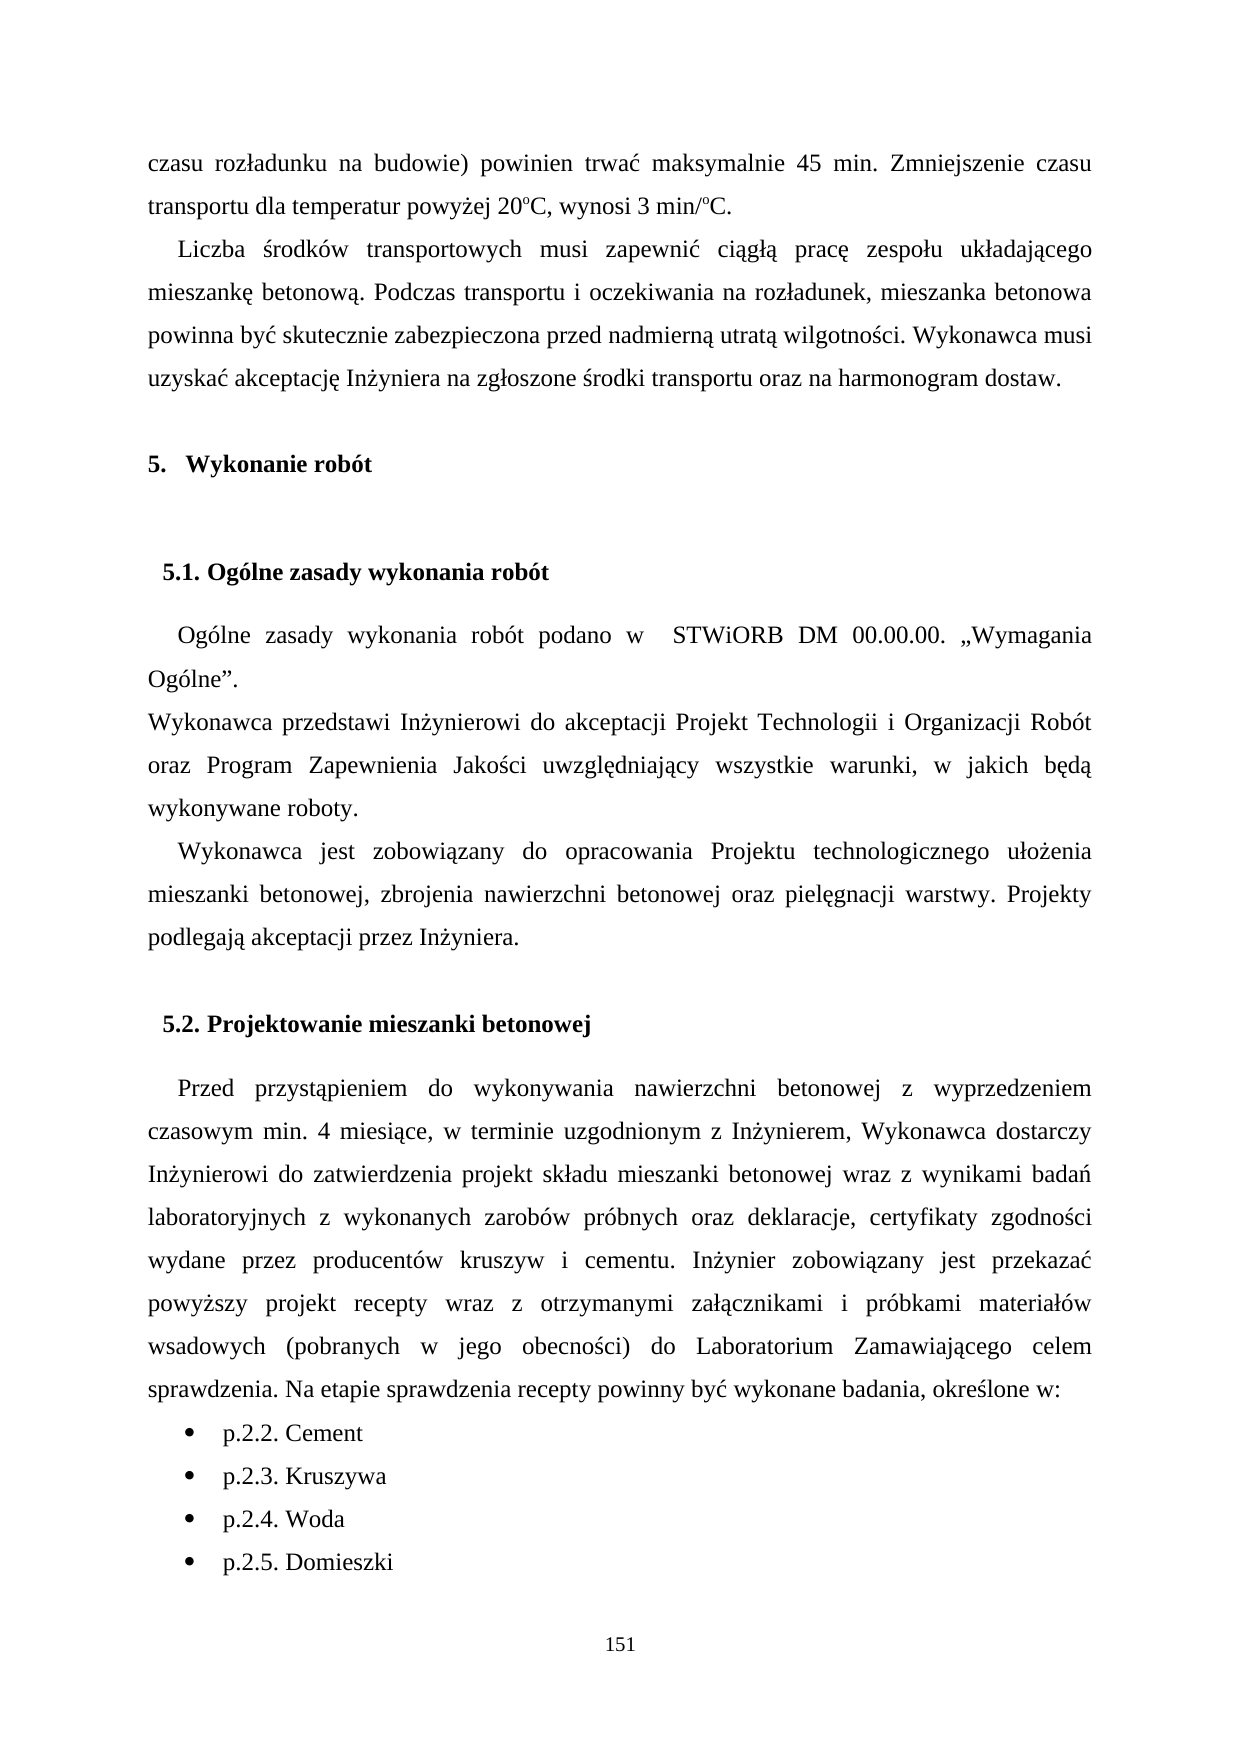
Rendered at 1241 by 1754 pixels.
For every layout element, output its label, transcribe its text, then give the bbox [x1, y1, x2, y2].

list p.2.4. Woda [185, 1504, 1093, 1533]
list p.2.2. Cement [185, 1418, 1093, 1446]
text Ogólne zasady wykonania robót podano w STWiORB DM 00.00.00. „Wymagania Ogólne”. [148, 621, 1093, 692]
text Wykonawca jest zobowiązany do opracowania Projektu technologicznego ułożenia mieszanki betonowej, zbrojenia nawierzchni betonowej oraz pielęgnacji warstwy. Projekty podlegają akceptacji przez Inżyniera. [148, 836, 1093, 951]
text Liczba środków transportowych musi zapewnić ciągłą pracę zespołu układającego mieszankę betonową. Podczas transportu i oczekiwania na rozładunek, mieszanka betonowa powinna być skutecznie zabezpieczona przed nadmierną utratą wilgotności. Wykonawca musi uzyskać akceptację Inżyniera na zgłoszone środki transportu oraz na harmonogram dostaw. [148, 234, 1093, 392]
list Ogólne zasady wykonania robót [162, 557, 1093, 585]
list Wykonanie robót [148, 449, 1093, 478]
list p.2.3. Kruszywa [185, 1461, 1093, 1489]
text Wykonawca przedstawi Inżynierowi do akceptacji Projekt Technologii i Organizacji Robót oraz Program Zapewnienia Jakości uwzględniający wszystkie warunki, w jakich będą wykonywane roboty. [148, 707, 1093, 822]
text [148, 148, 1093, 219]
list p.2.5. Domieszki [185, 1547, 1093, 1576]
list Projektowanie mieszanki betonowej [162, 1009, 1093, 1037]
text Przed przystąpieniem do wykonywania nawierzchni betonowej z wyprzedzeniem czasowym min. 4 miesiące, w terminie uzgodnionym z Inżynierem, Wykonawca dostarczy Inżynierowi do zatwierdzenia projekt składu mieszanki betonowej wraz z wynikami badań laboratoryjnych z wykonanych zarobów próbnych oraz deklaracje, certyfikaty zgodności wydane przez producentów kruszyw i cementu. Inżynier zobowiązany jest przekazać powyższy projekt recepty wraz z otrzymanymi załącznikami i próbkami materiałów wsadowych (pobranych w jego obecności) do Laboratorium Zamawiającego celem sprawdzenia. Na etapie sprawdzenia recepty powinny być wykonane badania, określone w: [148, 1073, 1093, 1403]
